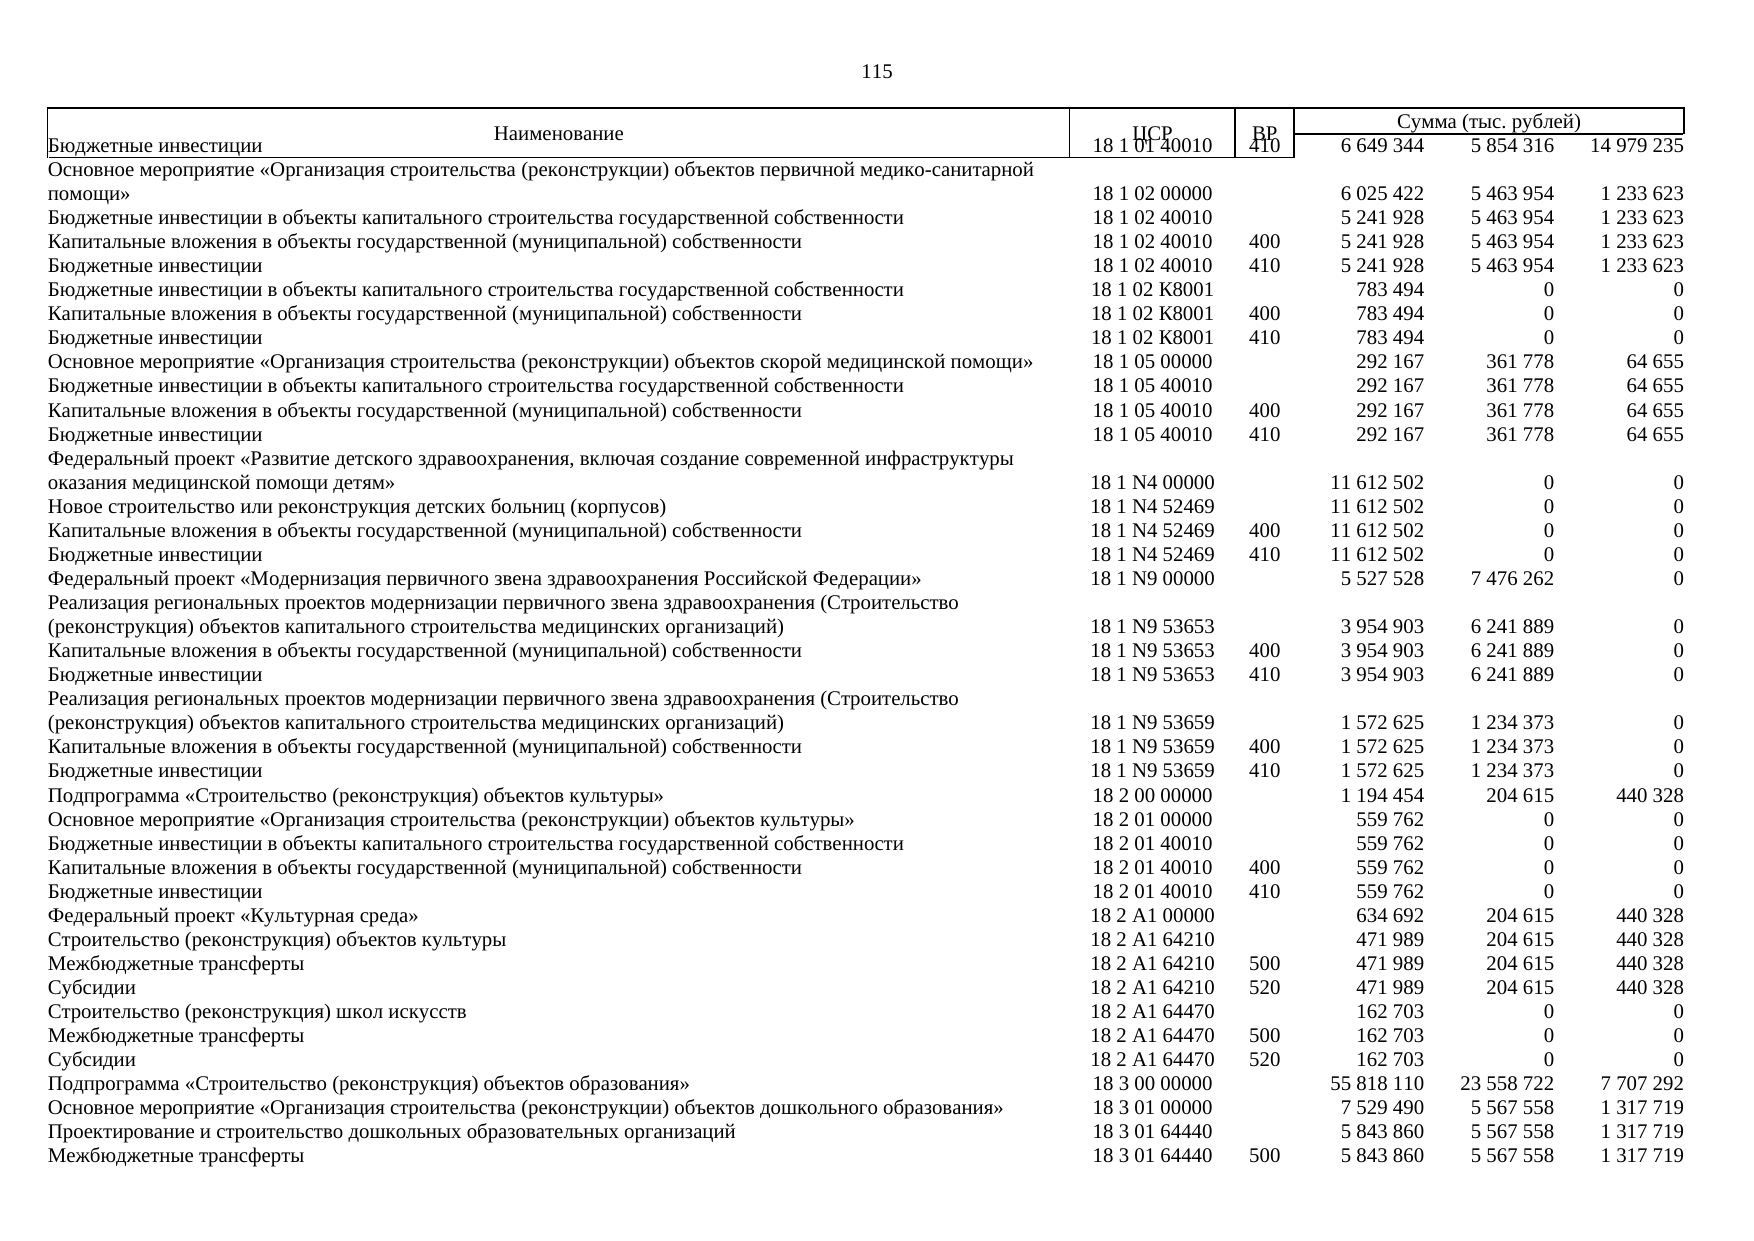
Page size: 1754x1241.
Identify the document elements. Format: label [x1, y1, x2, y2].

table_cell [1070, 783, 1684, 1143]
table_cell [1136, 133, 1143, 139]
table_header [1295, 109, 1683, 133]
table_header [1236, 109, 1293, 133]
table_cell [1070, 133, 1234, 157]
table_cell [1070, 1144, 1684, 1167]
table_header [1070, 109, 1234, 133]
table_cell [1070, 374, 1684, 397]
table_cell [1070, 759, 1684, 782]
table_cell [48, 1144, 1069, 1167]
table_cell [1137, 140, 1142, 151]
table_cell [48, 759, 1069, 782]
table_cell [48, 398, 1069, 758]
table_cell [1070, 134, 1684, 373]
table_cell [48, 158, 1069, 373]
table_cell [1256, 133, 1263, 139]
table_header [48, 109, 1069, 133]
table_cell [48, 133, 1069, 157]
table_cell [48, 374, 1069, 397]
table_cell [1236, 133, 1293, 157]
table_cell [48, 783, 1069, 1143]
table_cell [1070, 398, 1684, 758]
